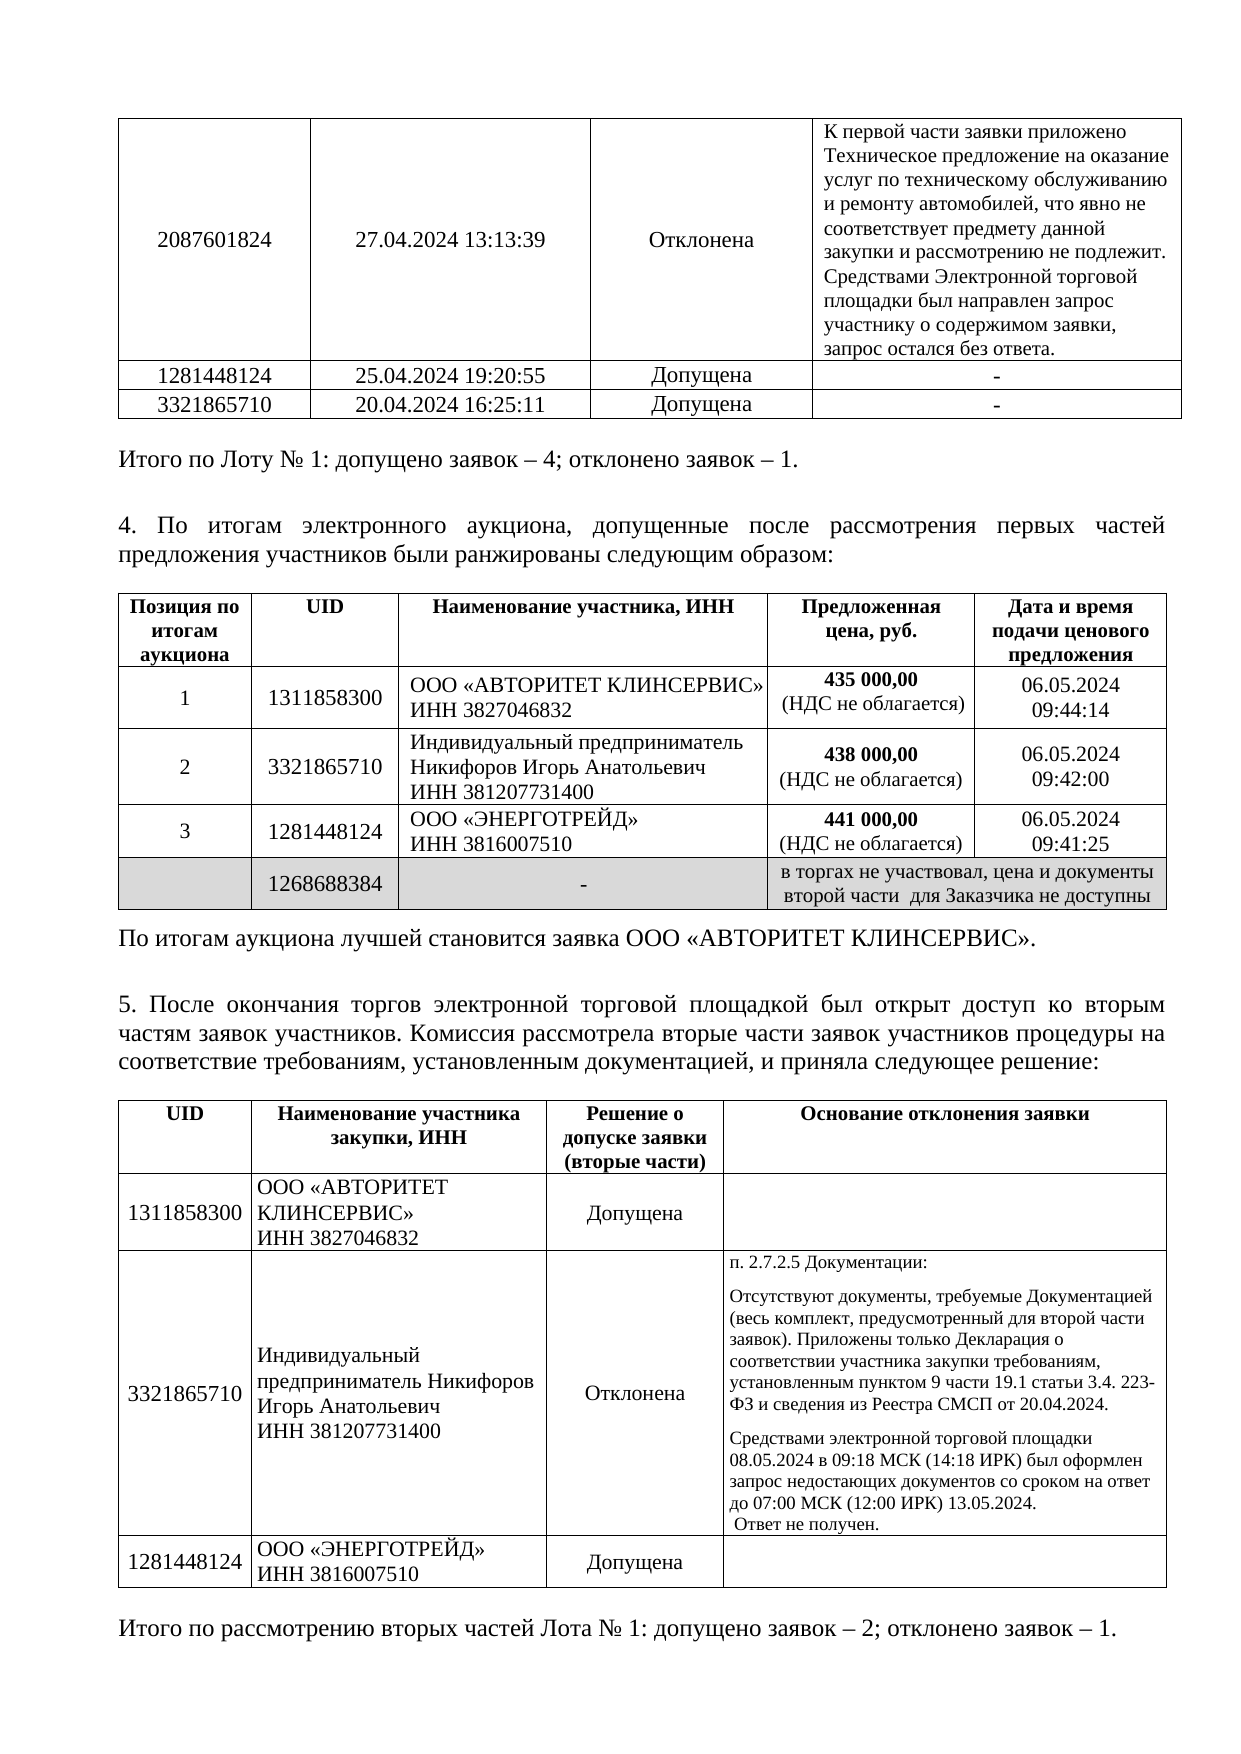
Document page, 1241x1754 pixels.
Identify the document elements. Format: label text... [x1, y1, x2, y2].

table_cell 20.04.2024 16:25:11 [311, 390, 590, 418]
table_header Позиция по итогам аукциона [119, 594, 251, 666]
text Итого по Лоту № 1: допущено заявок – 4; отклонено заявок – 1. [118, 444, 1166, 473]
table_header Предложенная цена, руб. [768, 594, 974, 666]
table_cell 3321865710 [252, 729, 398, 804]
table_cell в торгах не участвовал, цена и документы второй части для Заказчика не доступны [768, 858, 1166, 909]
table_cell Отклонена [591, 119, 812, 360]
table_cell 06.05.2024 09:44:14 [975, 667, 1166, 728]
table_cell К первой части заявки приложено Техническое предложение на оказание услуг по техническому обслуживанию и ремонту автомобилей, что явно не соответствует предмету данной закупки и рассмотрению не подлежит. Средствами Электронной торговой площадки был направлен запрос участнику о содержимом заявки, запрос остался без ответа. [813, 119, 1181, 360]
table_cell Допущена [547, 1174, 723, 1250]
table_header Решение о допуске заявки (вторые части) [547, 1101, 723, 1173]
table_cell [119, 858, 251, 909]
text Итого по рассмотрению вторых частей Лота № 1: допущено заявок – 2; отклонено заявок – 1. [118, 1613, 1166, 1642]
table_cell - [813, 390, 1181, 418]
table_cell 1281448124 [252, 805, 398, 857]
table_cell 2087601824 [119, 119, 310, 360]
table_cell [724, 1174, 1166, 1250]
table_cell 27.04.2024 13:13:39 [311, 119, 590, 360]
text 4. По итогам электронного аукциона, допущенные после рассмотрения первых частей предложения участников были ранжированы следующим образом: [118, 510, 1166, 568]
table_cell Допущена [591, 361, 812, 389]
table_cell 435 000,00 (НДС не облагается) [768, 667, 974, 728]
table_header Основание отклонения заявки [724, 1101, 1166, 1173]
table_cell ООО «АВТОРИТЕТ КЛИНСЕРВИС» ИНН 3827046832 [252, 1174, 546, 1250]
table_cell 1311858300 [252, 667, 398, 728]
table_cell Отклонена [547, 1251, 723, 1535]
table_header Наименование участника закупки, ИНН [252, 1101, 546, 1173]
table_cell Индивидуальный предприниматель Никифоров Игорь Анатольевич ИНН 381207731400 [252, 1251, 546, 1535]
table_cell 2 [119, 729, 251, 804]
table_cell 3321865710 [119, 390, 310, 418]
table_cell 3 [119, 805, 251, 857]
table_cell ООО «АВТОРИТЕТ КЛИНСЕРВИС» ИНН 3827046832 [399, 667, 767, 728]
table_cell Индивидуальный предприниматель Никифоров Игорь Анатольевич ИНН 381207731400 [399, 729, 767, 804]
text По итогам аукциона лучшей становится заявка ООО «АВТОРИТЕТ КЛИНСЕРВИС». [118, 923, 1166, 951]
table_cell 06.05.2024 09:41:25 [975, 805, 1166, 857]
text 5. После окончания торгов электронной торговой площадкой был открыт доступ ко вторым частям заявок участников. Комиссия рассмотрела вторые части заявок участников процедуры на соответствие требованиям, установленным документацией, и приняла следующее решение: [118, 989, 1166, 1075]
table_header Дата и время подачи ценового предложения [975, 594, 1166, 666]
table_cell - [399, 858, 767, 909]
table_cell п. 2.7.2.5 Документации: Отсутствуют документы, требуемые Документацией (весь комплект, предусмотренный для второй части заявок). Приложены только Декларация о соответствии участника закупки требованиям, установленным пунктом 9 части 19.1 статьи 3.4. 223-ФЗ и сведения из Реестра СМСП от 20.04.2024. Средствами электронной торговой площадки 08.05.2024 в 09:18 МСК (14:18 ИРК) был оформлен запрос недостающих документов со сроком на ответ до 07:00 МСК (12:00 ИРК) 13.05.2024. Ответ не получен. [724, 1251, 1166, 1535]
table_header Наименование участника, ИНН [399, 594, 767, 666]
table_cell ООО «ЭНЕРГОТРЕЙД» ИНН 3816007510 [252, 1536, 546, 1587]
table_cell 1268688384 [252, 858, 398, 909]
table_cell 438 000,00 (НДС не облагается) [768, 729, 974, 804]
table_cell 1311858300 [119, 1174, 251, 1250]
table_cell Допущена [591, 390, 812, 418]
table_header UID [252, 594, 398, 666]
table_cell 06.05.2024 09:42:00 [975, 729, 1166, 804]
table_cell 1281448124 [119, 361, 310, 389]
table_cell ООО «ЭНЕРГОТРЕЙД» ИНН 3816007510 [399, 805, 767, 857]
table_cell 441 000,00 (НДС не облагается) [768, 805, 974, 857]
table_cell Допущена [547, 1536, 723, 1587]
table_header UID [119, 1101, 251, 1173]
table_cell 25.04.2024 19:20:55 [311, 361, 590, 389]
table_cell 3321865710 [119, 1251, 251, 1535]
table_cell 1281448124 [119, 1536, 251, 1587]
table_cell 1 [119, 667, 251, 728]
table_cell [724, 1536, 1166, 1587]
table_cell - [813, 361, 1181, 389]
